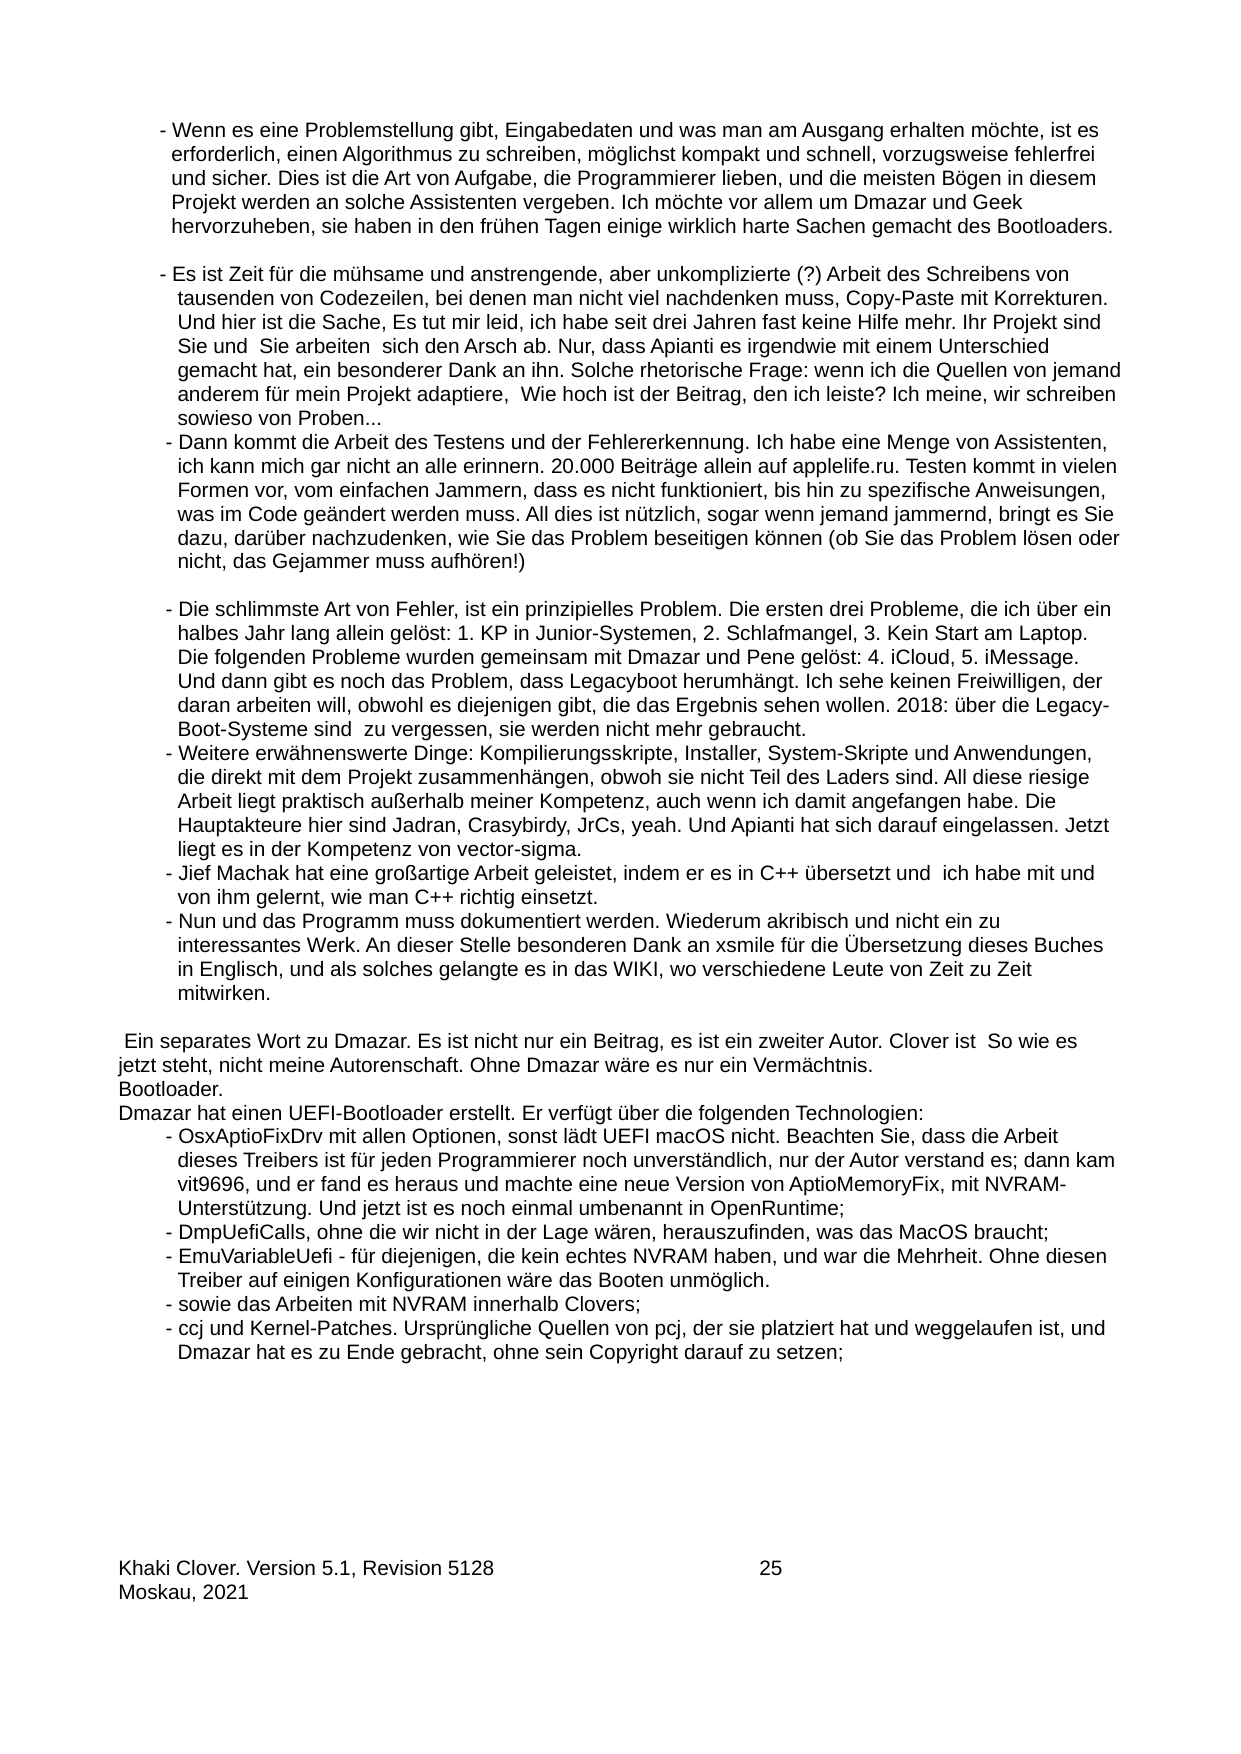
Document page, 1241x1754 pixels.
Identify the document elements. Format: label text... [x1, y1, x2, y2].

text - Die schlimmste Art von Fehler, ist ein prinzipielles Problem. Die ersten drei Probleme, die ich über ein halbes Jahr lang allein gelöst: 1. KP in Junior-Systemen, 2. Schlafmangel, 3. Kein Start am Laptop. Die folgenden Probleme wurden gemeinsam mit Dmazar und Pene gelöst: 4. iCloud, 5. iMessage. Und dann gibt es noch das Problem, dass Legacyboot herumhängt. Ich sehe keinen Freiwilligen, der daran arbeiten will, obwohl es diejenigen gibt, die das Ergebnis sehen wollen. 2018: über die Legacy-Boot-Systeme sind zu vergessen, sie werden nicht mehr gebraucht. [159, 597, 1122, 741]
text Ein separates Wort zu Dmazar. Es ist nicht nur ein Beitrag, es ist ein zweiter Autor. Clover ist So wie es jetzt steht, nicht meine Autorenschaft. Ohne Dmazar wäre es nur ein Vermächtnis. [118, 1028, 1122, 1076]
text - Dann kommt die Arbeit des Testens und der Fehlererkennung. Ich habe eine Menge von Assistenten, ich kann mich gar nicht an alle erinnern. 20.000 Beiträge allein auf applelife.ru. Testen kommt in vielen Formen vor, vom einfachen Jammern, dass es nicht funktioniert, bis hin zu spezifische Anweisungen, was im Code geändert werden muss. All dies ist nützlich, sogar wenn jemand jammernd, bringt es Sie dazu, darüber nachzudenken, wie Sie das Problem beseitigen können (ob Sie das Problem lösen oder nicht, das Gejammer muss aufhören!) [159, 429, 1122, 573]
text - DmpUefiCalls, ohne die wir nicht in der Lage wären, herauszufinden, was das MacOS braucht; [159, 1220, 1122, 1244]
text Bootloader. [118, 1076, 1122, 1100]
text - sowie das Arbeiten mit NVRAM innerhalb Clovers; [159, 1292, 1122, 1316]
text - Wenn es eine Problemstellung gibt, Eingabedaten und was man am Ausgang erhalten möchte, ist es erforderlich, einen Algorithmus zu schreiben, möglichst kompakt und schnell, vorzugsweise fehlerfrei und sicher. Dies ist die Art von Aufgabe, die Programmierer lieben, und die meisten Bögen in diesem Projekt werden an solche Assistenten vergeben. Ich möchte vor allem um Dmazar und Geek hervorzuheben, sie haben in den frühen Tagen einige wirklich harte Sachen gemacht des Bootloaders. [153, 118, 1122, 238]
text - EmuVariableUefi - für diejenigen, die kein echtes NVRAM haben, und war die Mehrheit. Ohne diesen Treiber auf einigen Konfigurationen wäre das Booten unmöglich. [159, 1244, 1122, 1292]
text - ccj und Kernel-Patches. Ursprüngliche Quellen von pcj, der sie platziert hat und weggelaufen ist, und Dmazar hat es zu Ende gebracht, ohne sein Copyright darauf zu setzen; [159, 1316, 1122, 1364]
text Moskau, 2021 [118, 1579, 1122, 1603]
text - Nun und das Programm muss dokumentiert werden. Wiederum akribisch und nicht ein zu interessantes Werk. An dieser Stelle besonderen Dank an xsmile für die Übersetzung dieses Buches in Englisch, und als solches gelangte es in das WIKI, wo verschiedene Leute von Zeit zu Zeit mitwirken. [159, 909, 1122, 1004]
text Dmazar hat einen UEFI-Bootloader erstellt. Er verfügt über die folgenden Technologien: [118, 1100, 1122, 1124]
text - Jief Machak hat eine großartige Arbeit geleistet, indem er es in C++ übersetzt und ich habe mit und von ihm gelernt, wie man C++ richtig einsetzt. [159, 861, 1122, 909]
text - OsxAptioFixDrv mit allen Optionen, sonst lädt UEFI macOS nicht. Beachten Sie, dass die Arbeit dieses Treibers ist für jeden Programmierer noch unverständlich, nur der Autor verstand es; dann kam vit9696, und er fand es heraus und machte eine neue Version von AptioMemoryFix, mit NVRAM-Unterstützung. Und jetzt ist es noch einmal umbenannt in OpenRuntime; [159, 1124, 1122, 1220]
text - Weitere erwähnenswerte Dinge: Kompilierungsskripte, Installer, System-Skripte und Anwendungen, die direkt mit dem Projekt zusammenhängen, obwoh sie nicht Teil des Laders sind. All diese riesige Arbeit liegt praktisch außerhalb meiner Kompetenz, auch wenn ich damit angefangen habe. Die Hauptakteure hier sind Jadran, Crasybirdy, JrCs, yeah. Und Apianti hat sich darauf eingelassen. Jetzt liegt es in der Kompetenz von vector-sigma. [159, 741, 1122, 861]
text Khaki Clover. Version 5.1, Revision 5128 25 [118, 1556, 1122, 1579]
text - Es ist Zeit für die mühsame und anstrengende, aber unkomplizierte (?) Arbeit des Schreibens von tausenden von Codezeilen, bei denen man nicht viel nachdenken muss, Copy-Paste mit Korrekturen. Und hier ist die Sache, Es tut mir leid, ich habe seit drei Jahren fast keine Hilfe mehr. Ihr Projekt sind Sie und Sie arbeiten sich den Arsch ab. Nur, dass Apianti es irgendwie mit einem Unterschied gemacht hat, ein besonderer Dank an ihn. Solche rhetorische Frage: wenn ich die Quellen von jemand anderem für mein Projekt adaptiere, Wie hoch ist der Beitrag, den ich leiste? Ich meine, wir schreiben sowieso von Proben... [153, 262, 1122, 429]
